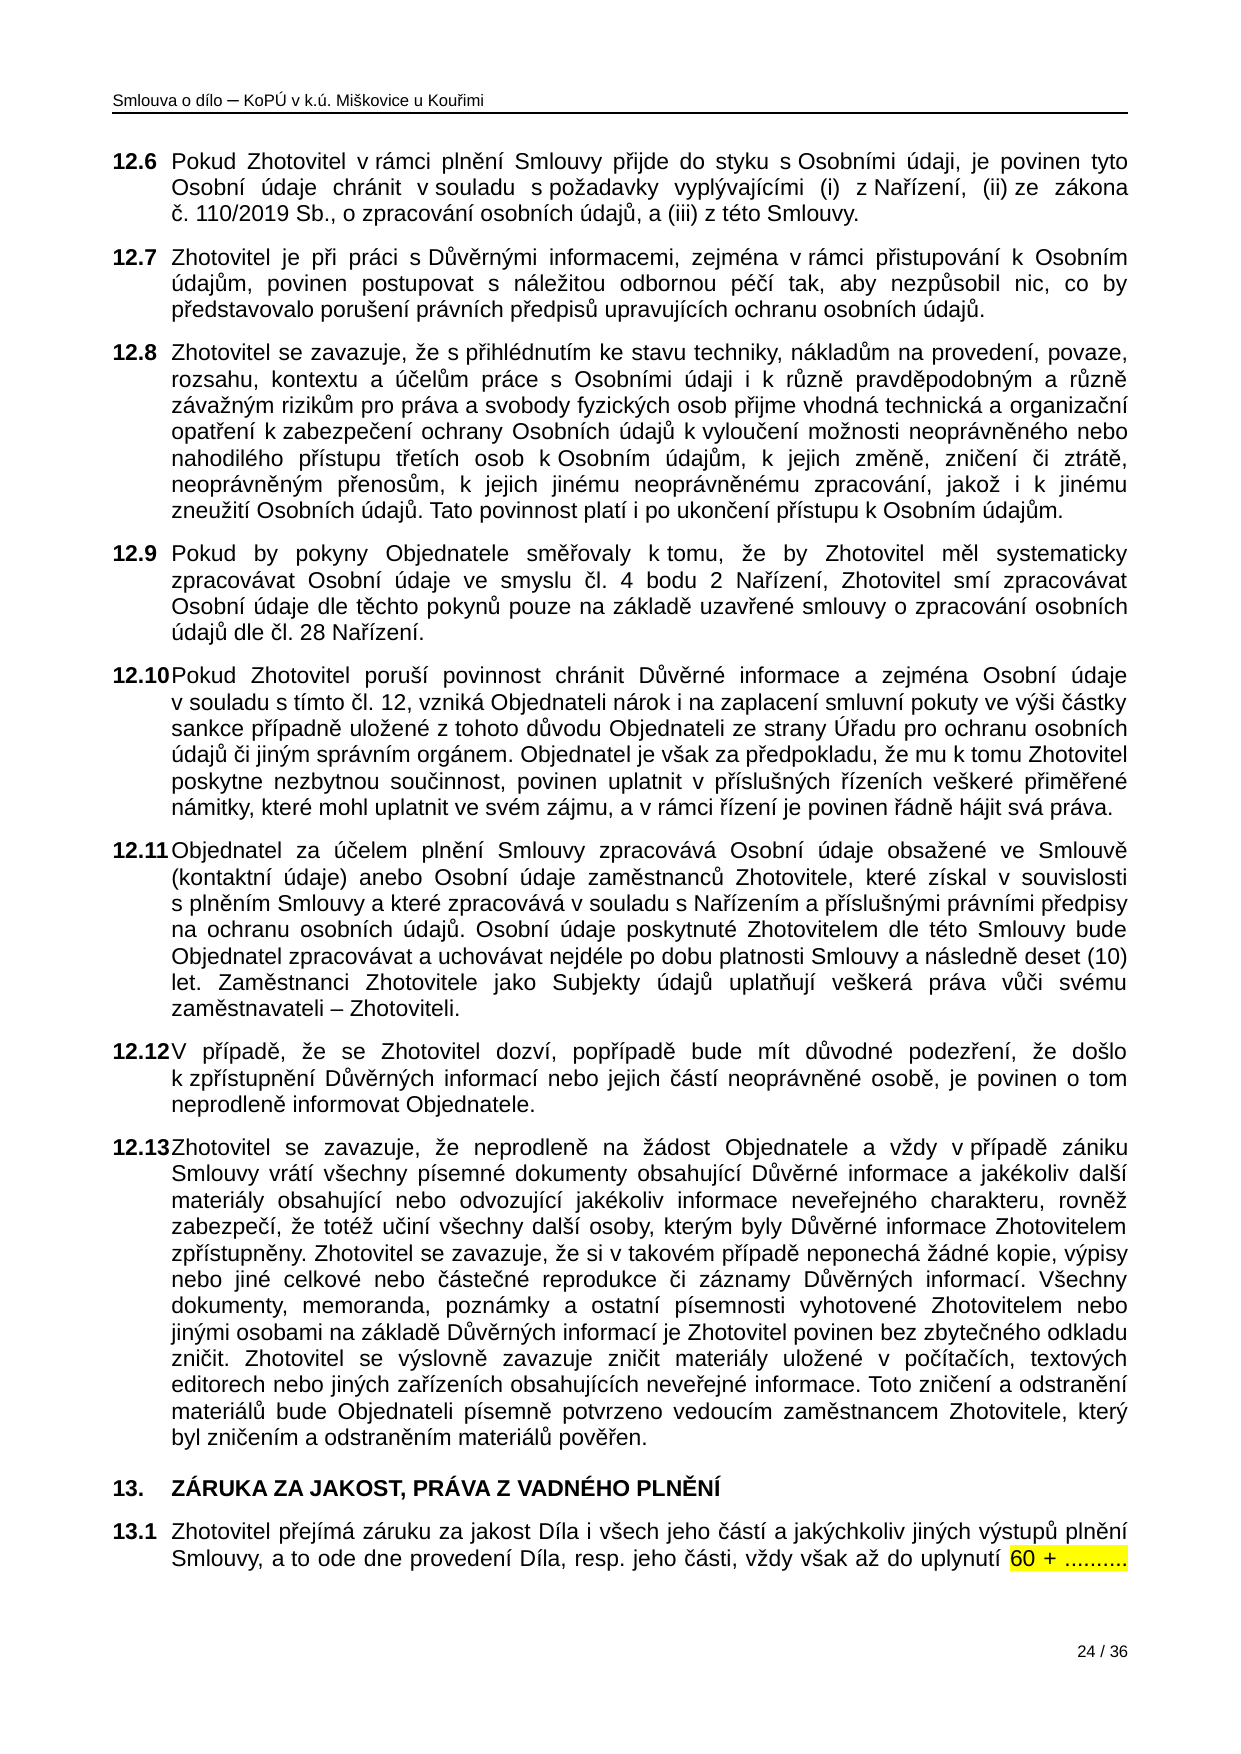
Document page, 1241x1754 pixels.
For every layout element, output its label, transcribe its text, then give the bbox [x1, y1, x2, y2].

text Zhotovitel je při práci s Důvěrnými informacemi, zejména v rámci přistupování k Osobním údajům, povinen postupovat s náležitou odbornou péčí tak, aby nezpůsobil nic, co by představovalo porušení právních předpisů upravujících ochranu osobních údajů. [112, 243, 1128, 322]
text V případě, že se Zhotovitel dozví, popřípadě bude mít důvodné podezření, že došlo k zpřístupnění Důvěrných informací nebo jejich částí neoprávněné osobě, je povinen o tom neprodleně informovat Objednatele. [112, 1038, 1128, 1117]
text Pokud by pokyny Objednatele směřovaly k tomu, že by Zhotovitel měl systematicky zpracovávat Osobní údaje ve smyslu čl. 4 bodu 2 Nařízení, Zhotovitel smí zpracovávat Osobní údaje dle těchto pokynů pouze na základě uzavřené smlouvy o zpracování osobních údajů dle čl. 28 Nařízení. [112, 540, 1128, 646]
text Pokud Zhotovitel v rámci plnění Smlouvy přijde do styku s Osobními údaji, je povinen tyto Osobní údaje chránit v souladu s požadavky vyplývajícími (i) z Nařízení, (ii) ze zákona č. 110/2019 Sb., o zpracování osobních údajů, a (iii) z této Smlouvy. [112, 148, 1128, 227]
text Objednatel za účelem plnění Smlouvy zpracovává Osobní údaje obsažené ve Smlouvě (kontaktní údaje) anebo Osobní údaje zaměstnanců Zhotovitele, které získal v souvislosti s plněním Smlouvy a které zpracovává v souladu s Nařízením a příslušnými právními předpisy na ochranu osobních údajů. Osobní údaje poskytnuté Zhotovitelem dle této Smlouvy bude Objednatel zpracovávat a uchovávat nejdéle po dobu platnosti Smlouvy a následně deset (10) let. Zaměstnanci Zhotovitele jako Subjekty údajů uplatňují veškerá práva vůči svému zaměstnavateli – Zhotoviteli. [112, 837, 1128, 1022]
text Záruka za jakost, práva z vadného plnění [112, 1475, 1128, 1502]
text Zhotovitel se zavazuje, že neprodleně na žádost Objednatele a vždy v případě zániku Smlouvy vrátí všechny písemné dokumenty obsahující Důvěrné informace a jakékoliv další materiály obsahující nebo odvozující jakékoliv informace neveřejného charakteru, rovněž zabezpečí, že totéž učiní všechny další osoby, kterým byly Důvěrné informace Zhotovitelem zpřístupněny. Zhotovitel se zavazuje, že si v takovém případě neponechá žádné kopie, výpisy nebo jiné celkové nebo částečné reprodukce či záznamy Důvěrných informací. Všechny dokumenty, memoranda, poznámky a ostatní písemnosti vyhotovené Zhotovitelem nebo jinými osobami na základě Důvěrných informací je Zhotovitel povinen bez zbytečného odkladu zničit. Zhotovitel se výslovně zavazuje zničit materiály uložené v počítačích, textových editorech nebo jiných zařízeních obsahujících neveřejné informace. Toto zničení a odstranění materiálů bude Objednateli písemně potvrzeno vedoucím zaměstnancem Zhotovitele, který byl zničením a odstraněním materiálů pověřen. [112, 1134, 1128, 1450]
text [112, 1518, 1128, 1571]
text Pokud Zhotovitel poruší povinnost chránit Důvěrné informace a zejména Osobní údaje v souladu s tímto čl. 12, vzniká Objednateli nárok i na zaplacení smluvní pokuty ve výši částky sankce případně uložené z tohoto důvodu Objednateli ze strany Úřadu pro ochranu osobních údajů či jiným správním orgánem. Objednatel je však za předpokladu, že mu k tomu Zhotovitel poskytne nezbytnou součinnost, povinen uplatnit v příslušných řízeních veškeré přiměřené námitky, které mohl uplatnit ve svém zájmu, a v rámci řízení je povinen řádně hájit svá práva. [112, 662, 1128, 821]
text Zhotovitel se zavazuje, že s přihlédnutím ke stavu techniky, nákladům na provedení, povaze, rozsahu, kontextu a účelům práce s Osobními údaji i k různě pravděpodobným a různě závažným rizikům pro práva a svobody fyzických osob přijme vhodná technická a organizační opatření k zabezpečení ochrany Osobních údajů k vyloučení možnosti neoprávněného nebo nahodilého přístupu třetích osob k Osobním údajům, k jejich změně, zničení či ztrátě, neoprávněným přenosům, k jejich jinému neoprávněnému zpracování, jakož i k jinému zneužití Osobních údajů. Tato povinnost platí i po ukončení přístupu k Osobním údajům. [112, 339, 1128, 524]
